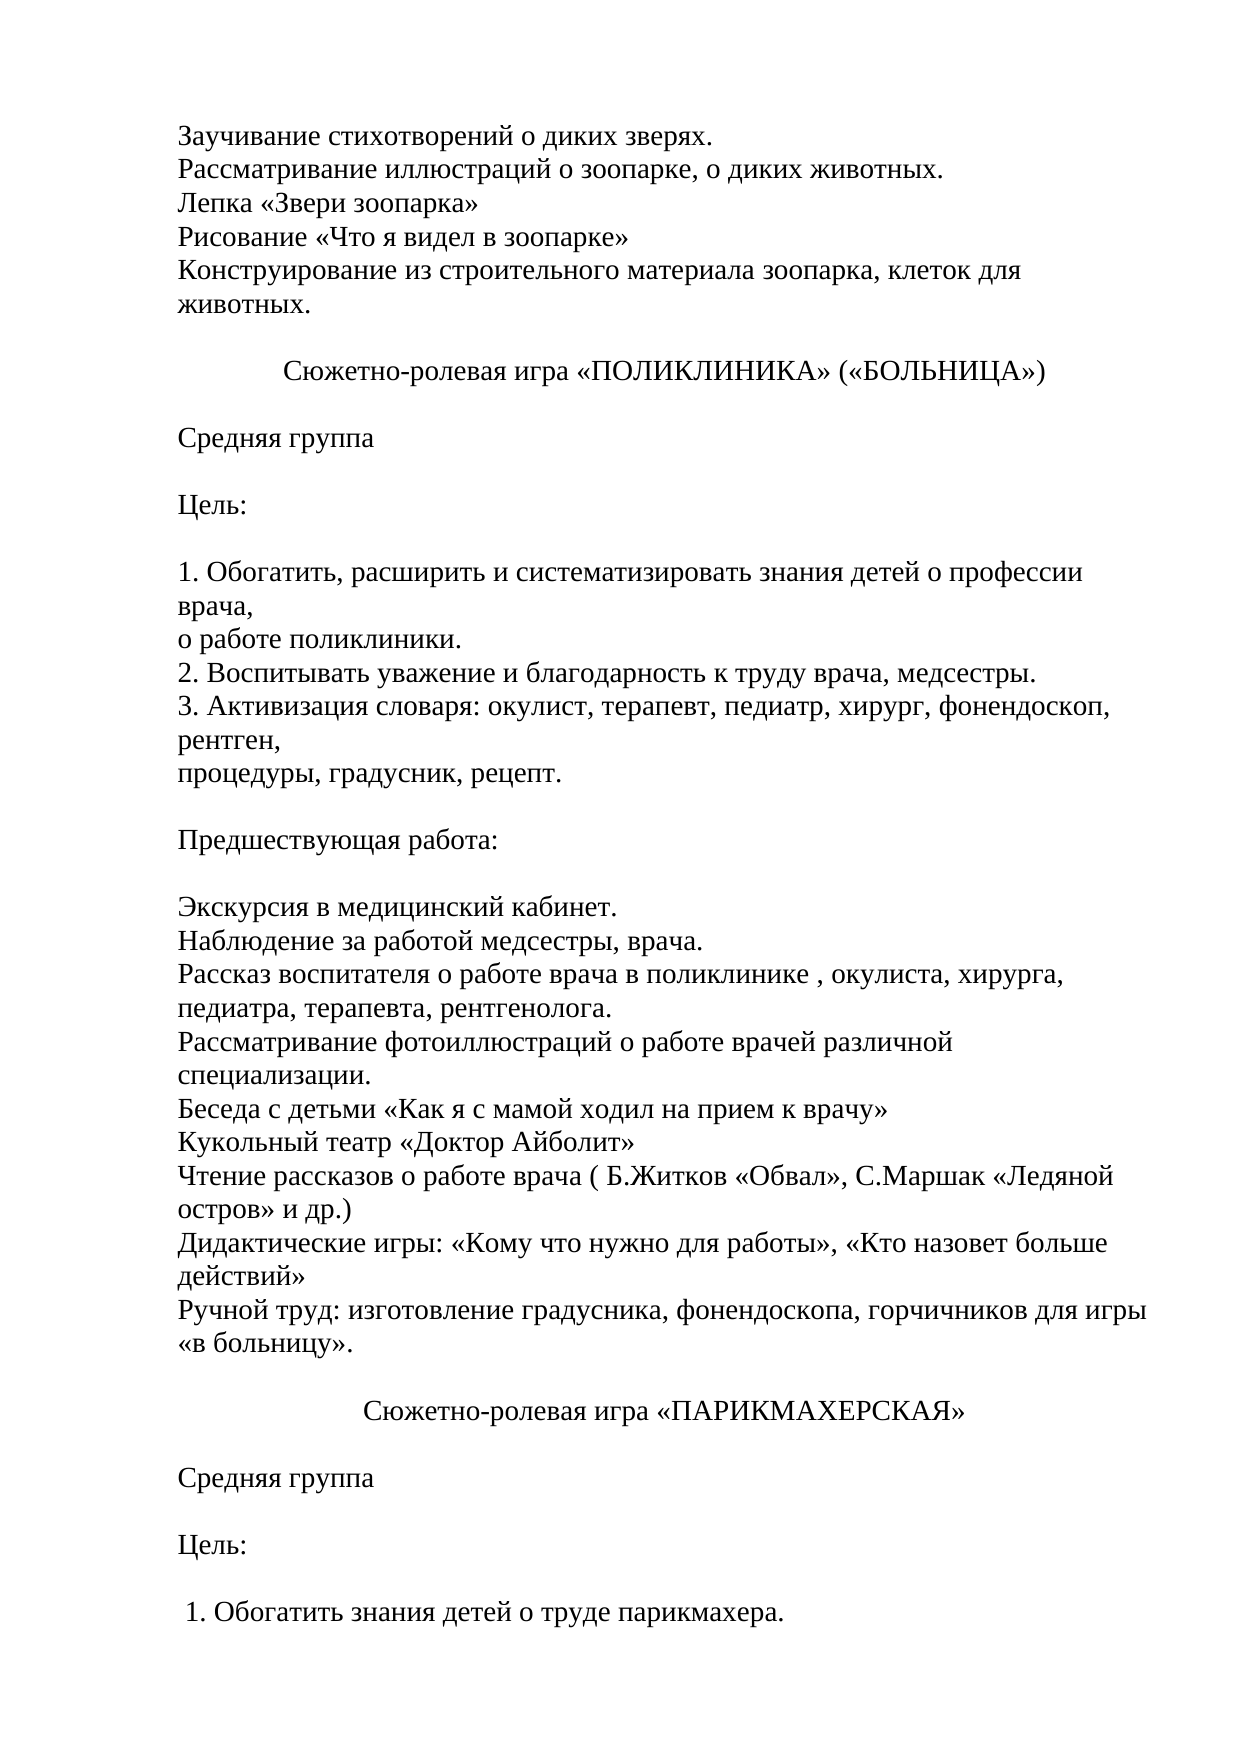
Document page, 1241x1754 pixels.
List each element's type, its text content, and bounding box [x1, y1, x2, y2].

text Ручной труд: изготовление градусника, фонендоскопа, горчичников для игры «в больницу». [177, 1292, 1152, 1359]
text Рассматривание иллюстраций о зоопарке, о диких животных. [177, 152, 1152, 185]
text о работе поликлиники. [177, 621, 1152, 655]
text Конструирование из строительного материала зоопарка, клеток для животных. [177, 252, 1152, 319]
text Сюжетно-ролевая игра «ПАРИКМАХЕРСКАЯ» [177, 1393, 1152, 1426]
text Цель: [177, 487, 1152, 521]
text Рисование «Что я видел в зоопарке» [177, 219, 1152, 252]
text Средняя группа [177, 420, 1152, 453]
text процедуры, градусник, рецепт. [177, 755, 1152, 789]
text Сюжетно-ролевая игра «ПОЛИКЛИНИКА» («БОЛЬНИЦА») [177, 353, 1152, 386]
text 1. Обогатить, расширить и систематизировать знания детей о профессии врача, [177, 554, 1152, 621]
text Кукольный театр «Доктор Айболит» [177, 1124, 1152, 1158]
text Заучивание стихотворений о диких зверях. [177, 118, 1152, 152]
text Дидактические игры: «Кому что нужно для работы», «Кто назовет больше действий» [177, 1225, 1152, 1292]
text Средняя группа [177, 1460, 1152, 1493]
text Чтение рассказов о работе врача ( Б.Житков «Обвал», С.Маршак «Ледяной остров» и др.) [177, 1158, 1152, 1225]
text Беседа с детьми «Как я с мамой ходил на прием к врачу» [177, 1091, 1152, 1124]
text Экскурсия в медицинский кабинет. [177, 889, 1152, 923]
text Наблюдение за работой медсестры, врача. [177, 923, 1152, 957]
text Предшествующая работа: [177, 822, 1152, 856]
text 2. Воспитывать уважение и благодарность к труду врача, медсестры. [177, 655, 1152, 688]
text Рассказ воспитателя о работе врача в поликлинике , окулиста, хирурга, педиатра, терапевта, рентгенолога. [177, 957, 1152, 1024]
text Рассматривание фотоиллюстраций о работе врачей различной специализации. [177, 1024, 1152, 1091]
text Лепка «Звери зоопарка» [177, 185, 1152, 219]
text 3. Активизация словаря: окулист, терапевт, педиатр, хирург, фонендоскоп, рентген, [177, 688, 1152, 755]
text Цель: [177, 1527, 1152, 1560]
text 1. Обогатить знания детей о труде парикмахера. [177, 1594, 1152, 1627]
